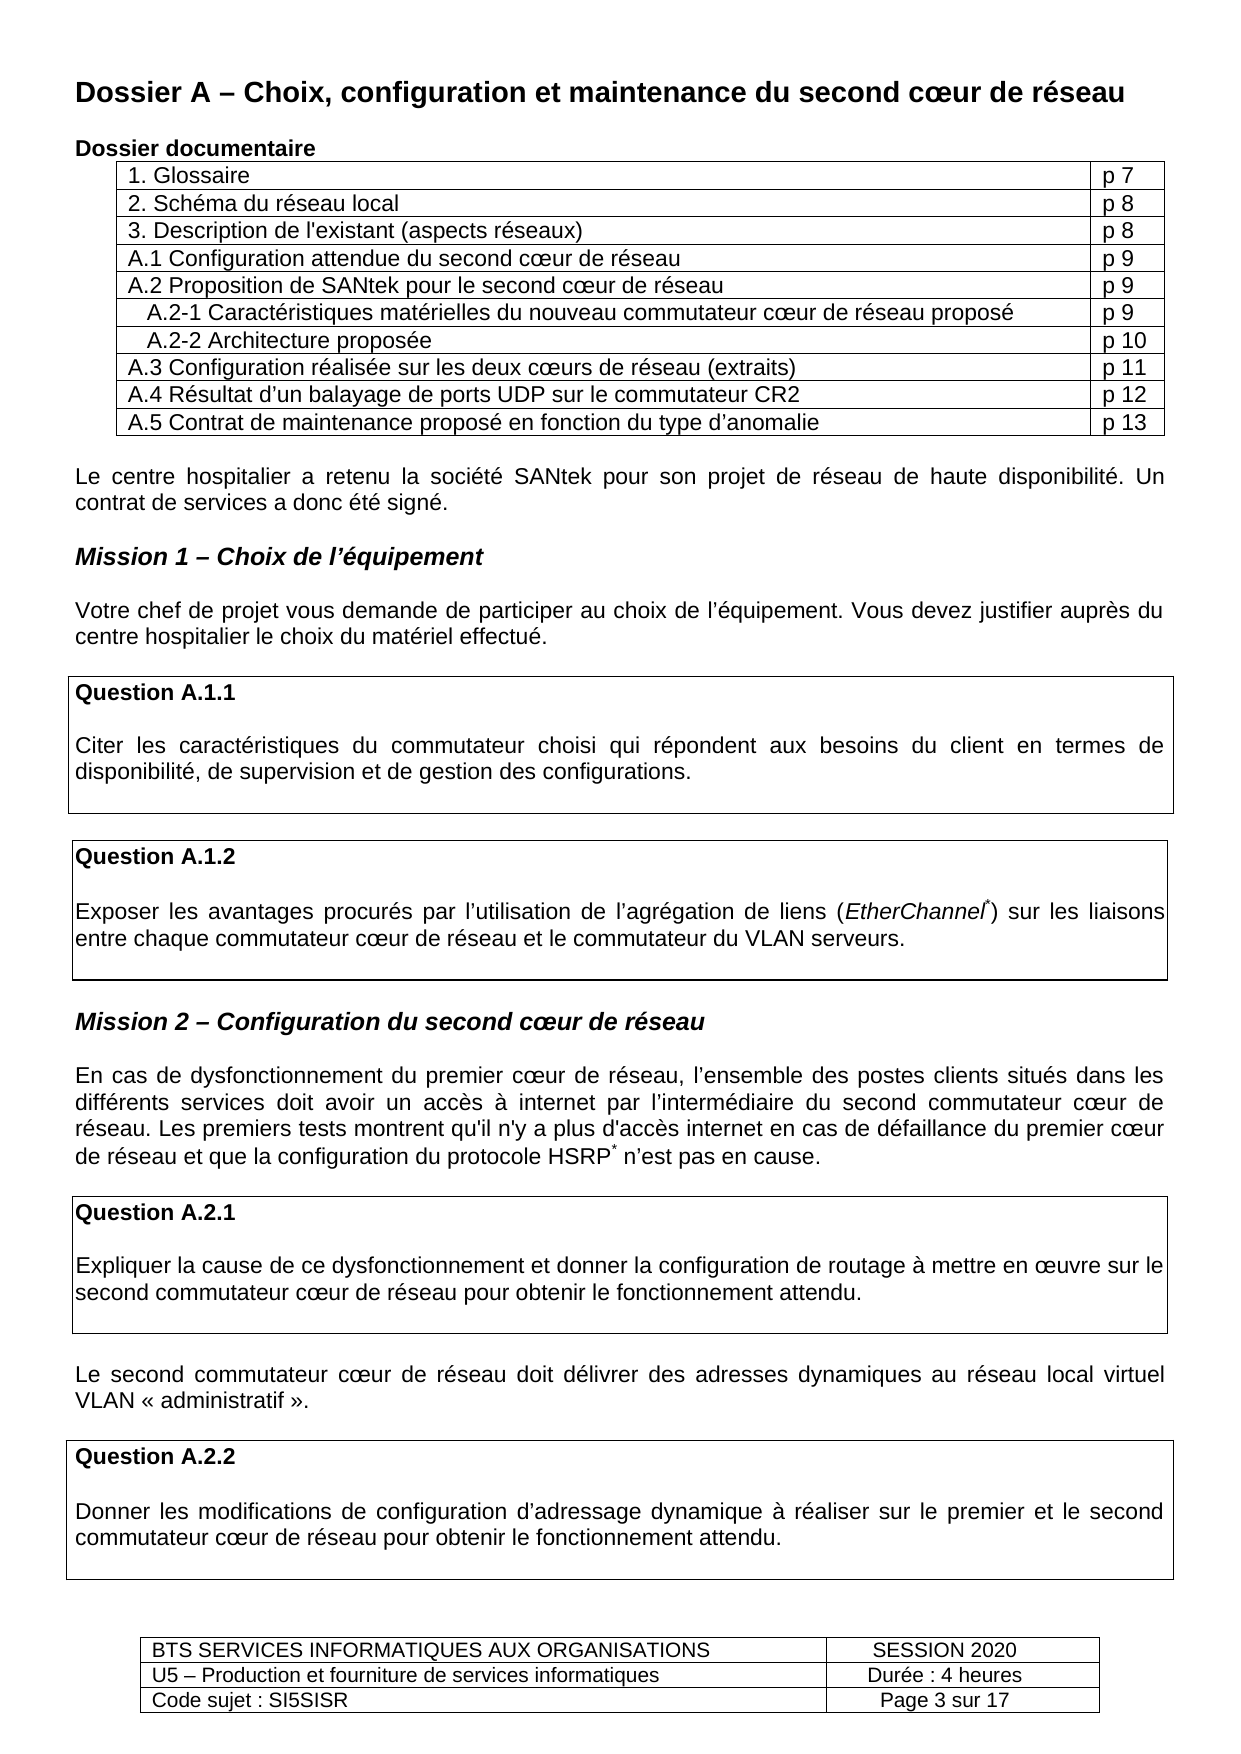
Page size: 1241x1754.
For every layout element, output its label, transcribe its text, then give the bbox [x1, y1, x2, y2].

text Expliquer la cause de ce dysfonctionnement et donner la configuration de routage à mettre en œuvre sur le second commutateur cœur de réseau pour obtenir le fonctionnement attendu. [75, 1252, 1165, 1305]
table_cell A.3 Configuration réalisée sur les deux cœurs de réseau (extraits) [117, 354, 1090, 380]
table_cell 3. Description de l'existant (aspects réseaux) [117, 217, 1090, 243]
text Le centre hospitalier a retenu la société SANtek pour son projet de réseau de haute disponibilité. Un contrat de services a donc été signé. [75, 463, 1165, 515]
text Mission 2 – Configuration du second cœur de réseau [75, 1007, 1165, 1036]
table_header p 7 [1091, 162, 1164, 189]
table_cell p 10 [1091, 327, 1164, 353]
text Question A.1.1 [69, 677, 1173, 705]
text Exposer les avantages procurés par l’utilisation de l’agrégation de liens (EtherChannel*) sur les liaisons entre chaque commutateur cœur de réseau et le commutateur du VLAN serveurs. [75, 896, 1165, 951]
table_cell A.2-1 Caractéristiques matérielles du nouveau commutateur cœur de réseau proposé [117, 299, 1090, 326]
text Question A.2.2 [67, 1441, 1173, 1469]
table_cell A.2 Proposition de SANtek pour le second cœur de réseau [117, 272, 1090, 298]
text Citer les caractéristiques du commutateur choisi qui répondent aux besoins du client en termes de disponibilité, de supervision et de gestion des configurations. [75, 732, 1165, 784]
text Mission 1 – Choix de l’équipement [75, 542, 1165, 570]
table_cell p 8 [1091, 217, 1164, 243]
table_cell A.4 Résultat d’un balayage de ports UDP sur le commutateur CR2 [117, 381, 1090, 408]
table_cell p 12 [1091, 381, 1164, 408]
table_cell A.5 Contrat de maintenance proposé en fonction du type d’anomalie [117, 409, 1090, 435]
text Donner les modifications de configuration d’adressage dynamique à réaliser sur le premier et le second commutateur cœur de réseau pour obtenir le fonctionnement attendu. [75, 1498, 1165, 1551]
table_cell p 9 [1091, 299, 1164, 326]
table_cell p 8 [1091, 190, 1164, 216]
text Question A.2.1 [73, 1197, 1167, 1226]
text Votre chef de projet vous demande de participer au choix de l’équipement. Vous devez justifier auprès du centre hospitalier le choix du matériel effectué. [75, 597, 1165, 649]
text Question A.1.2 [73, 841, 1167, 870]
table_cell p 9 [1091, 245, 1164, 271]
table_cell 2. Schéma du réseau local [117, 190, 1090, 216]
table_cell p 11 [1091, 354, 1164, 380]
text Le second commutateur cœur de réseau doit délivrer des adresses dynamiques au réseau local virtuel VLAN « administratif ». [75, 1361, 1165, 1413]
table_cell p 9 [1091, 272, 1164, 298]
table_cell A.1 Configuration attendue du second cœur de réseau [117, 245, 1090, 271]
text En cas de dysfonctionnement du premier cœur de réseau, l’ensemble des postes clients situés dans les différents services doit avoir un accès à internet par l’intermédiaire du second commutateur cœur de réseau. Les premiers tests montrent qu'il n'y a plus d'accès internet en cas de défaillance du premier cœur de réseau et que la configuration du protocole HSRP* n’est pas en cause. [75, 1062, 1165, 1170]
table_cell A.2-2 Architecture proposée [117, 327, 1090, 353]
table_header 1. Glossaire [117, 162, 1090, 189]
text Dossier A – Choix, configuration et maintenance du second cœur de réseau [75, 75, 1165, 108]
text Dossier documentaire [75, 135, 1165, 161]
table_cell p 13 [1091, 409, 1164, 435]
